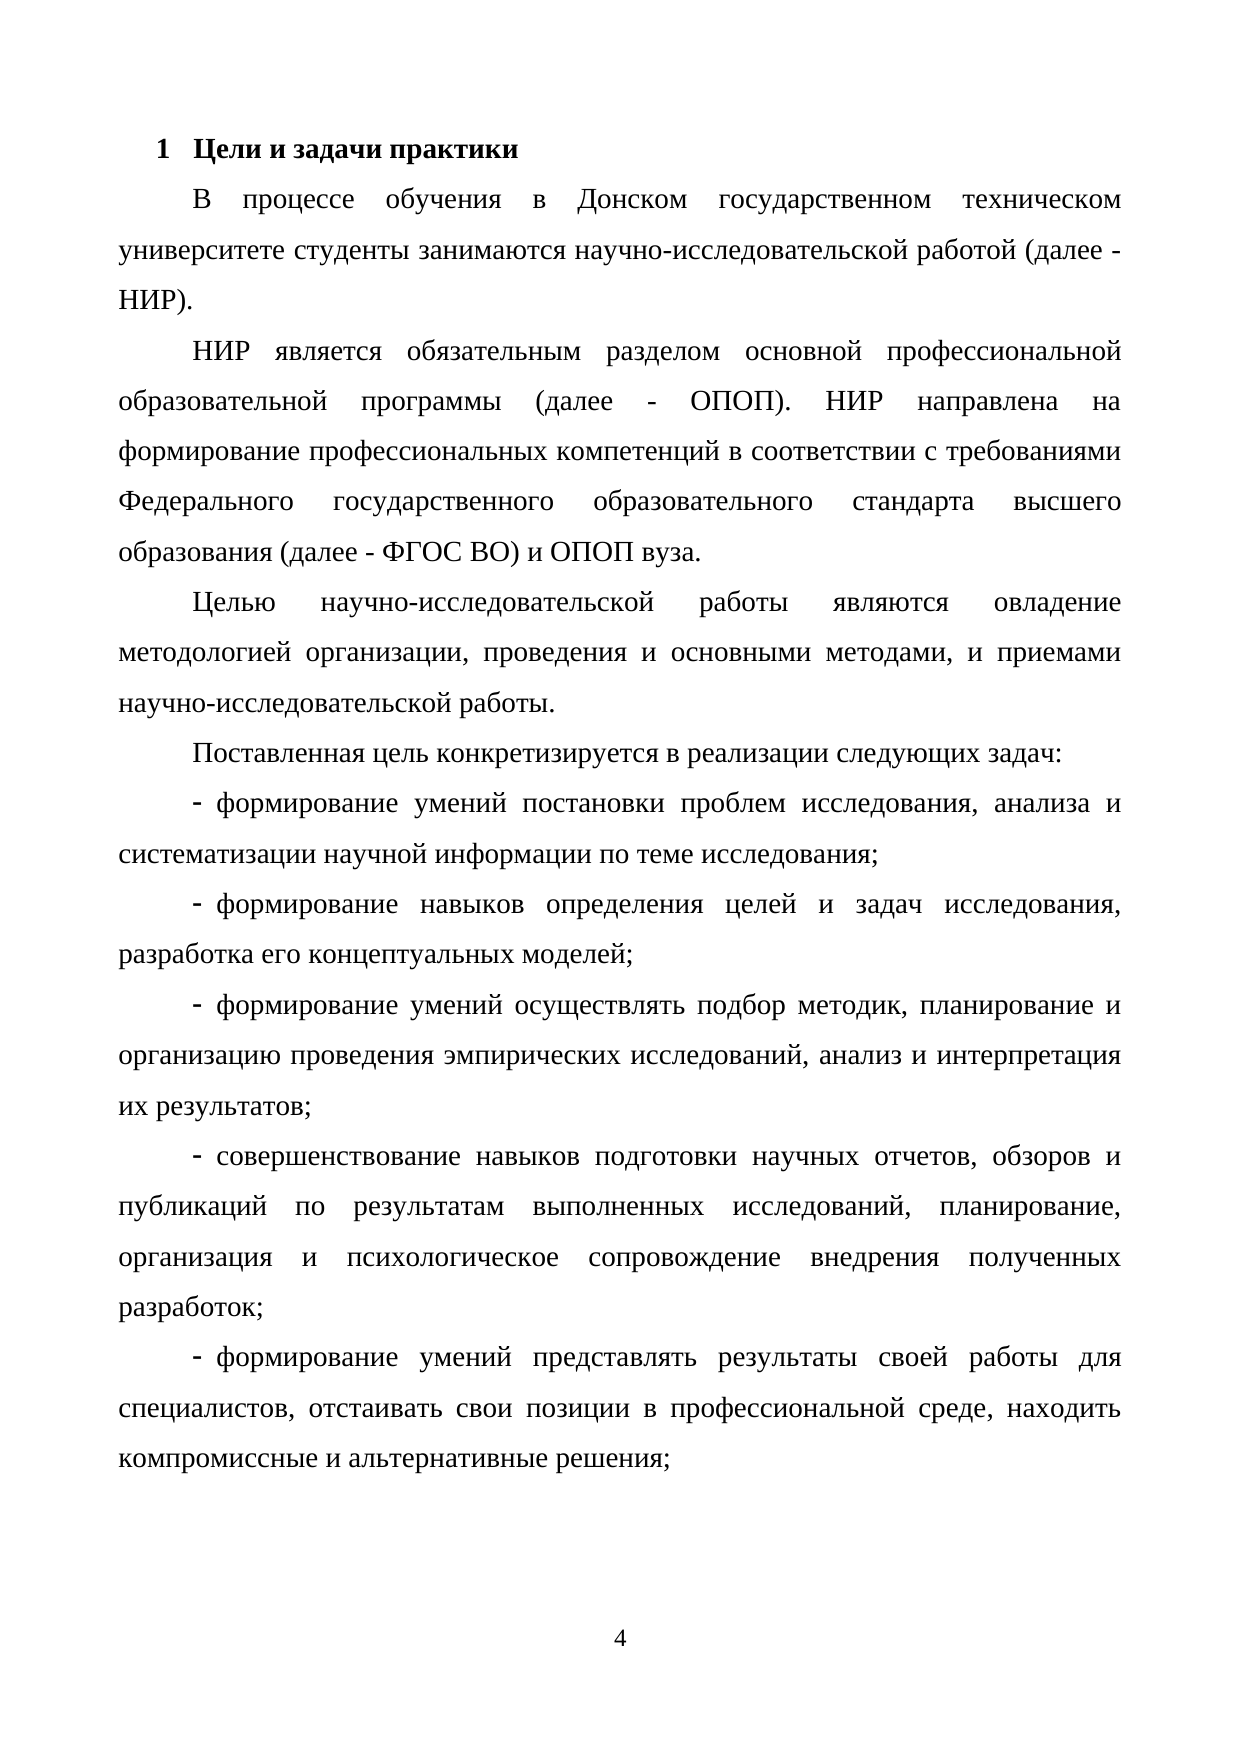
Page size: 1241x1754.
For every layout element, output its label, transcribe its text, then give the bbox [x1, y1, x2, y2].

list формирование умений осуществлять подбор методик, планирование и организацию проведения эмпирических исследований, анализ и интерпретация их результатов; [118, 987, 1122, 1121]
list формирование умений постановки проблем исследования, анализа и систематизации научной информации по теме исследования; [118, 785, 1122, 869]
text Поставленная цель конкретизируется в реализации следующих задач: [118, 735, 1122, 769]
list формирование навыков определения целей и задач исследования, разработка его концептуальных моделей; [118, 886, 1122, 970]
list Цели и задачи практики [156, 131, 1122, 165]
text В процессе обучения в Донском государственном техническом университете студенты занимаются научно-исследовательской работой (далее - НИР). [118, 182, 1122, 316]
list совершенствование навыков подготовки научных отчетов, обзоров и публикаций по результатам выполненных исследований, планирование, организация и психологическое сопровождение внедрения полученных разработок; [118, 1138, 1122, 1322]
list формирование умений представлять результаты своей работы для специалистов, отстаивать свои позиции в профессиональной среде, находить компромиссные и альтернативные решения; [118, 1339, 1122, 1473]
text Целью научно-исследовательской работы являются овладение методологией организации, проведения и основными методами, и приемами научно-исследовательской работы. [118, 584, 1122, 718]
text НИР является обязательным разделом основной профессиональной образовательной программы (далее - ОПОП). НИР направлена на формирование профессиональных компетенций в соответствии с требованиями Федерального государственного образовательного стандарта высшего образования (далее - ФГОС ВО) и ОПОП вуза. [118, 333, 1122, 567]
